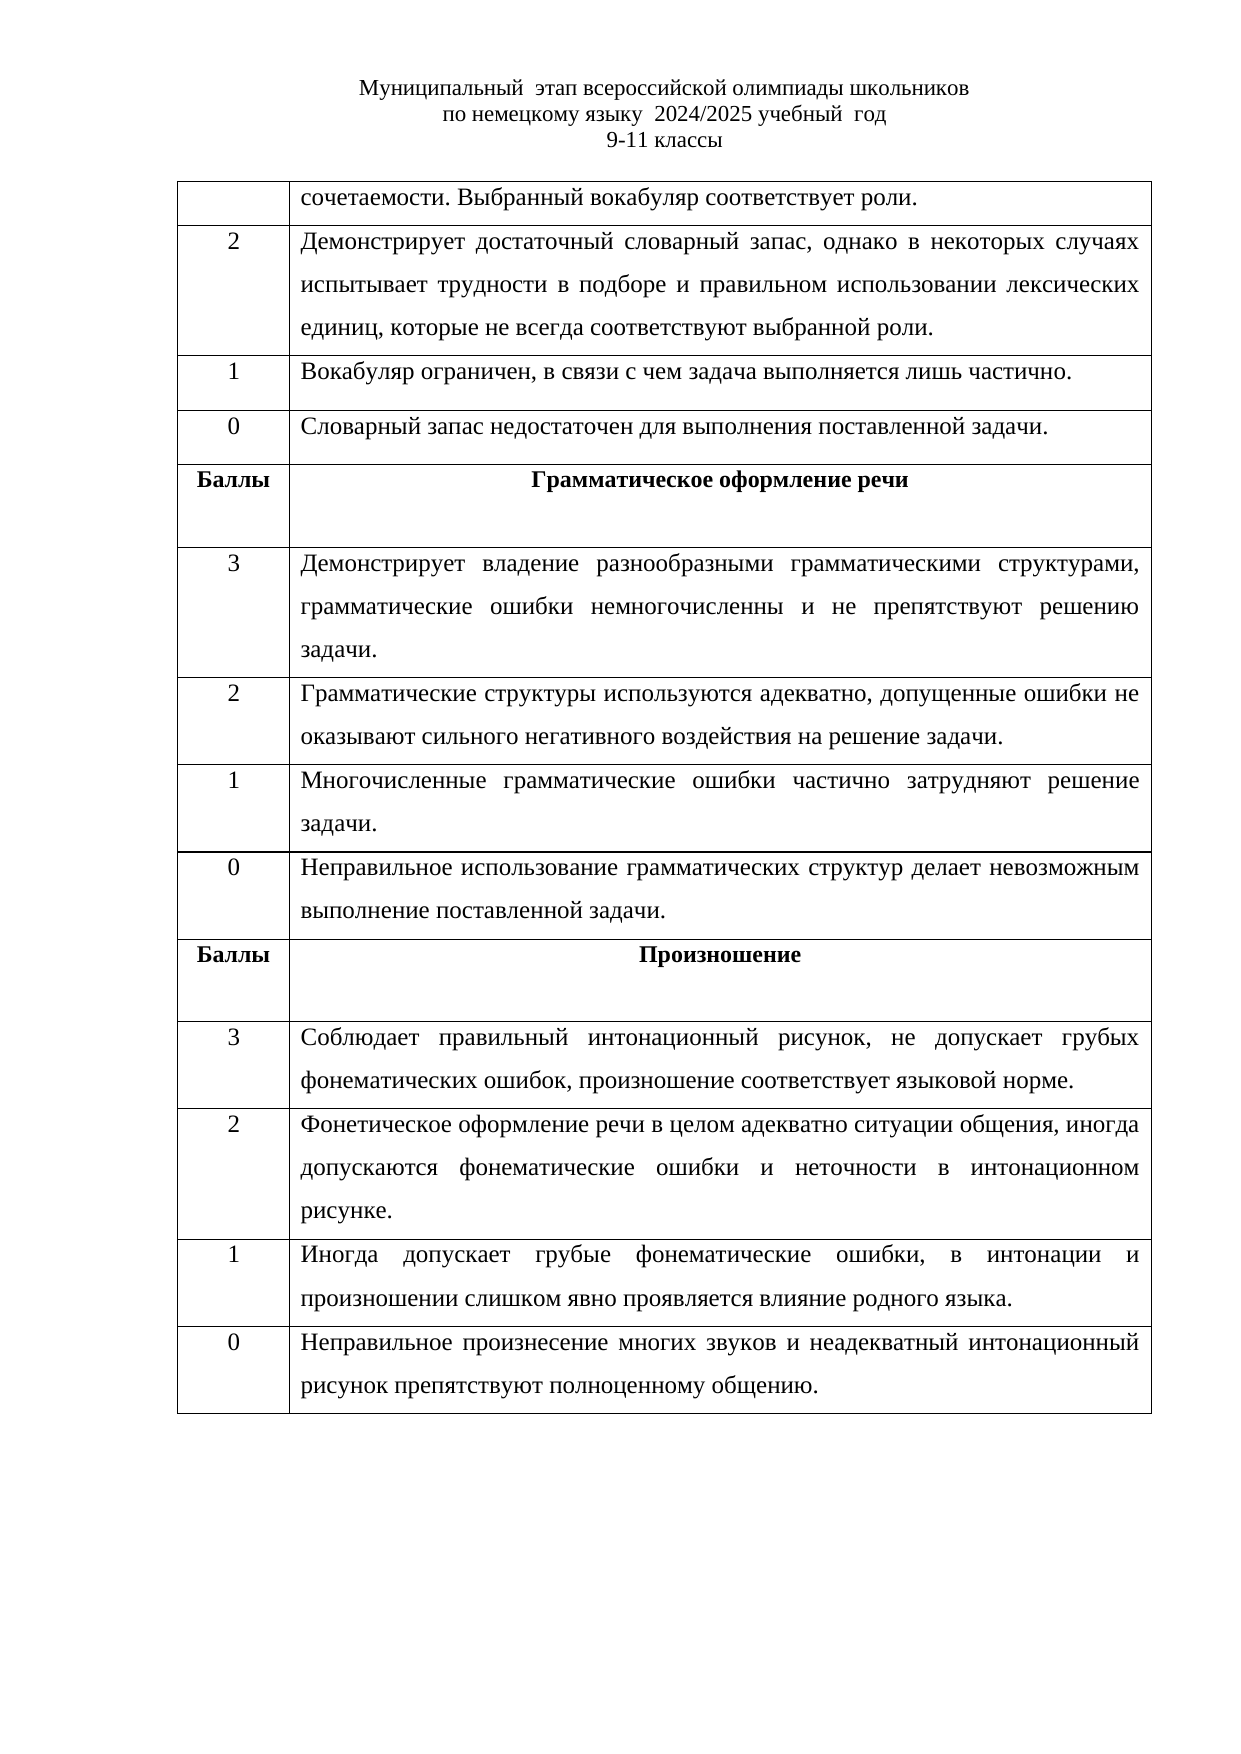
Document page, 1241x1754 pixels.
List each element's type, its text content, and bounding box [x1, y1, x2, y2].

table_cell 0 [178, 1327, 289, 1413]
table_cell 2 [178, 226, 289, 355]
table_cell Фонетическое оформление речи в целом адекватно ситуации общения, иногда допускаются фонематические ошибки и неточности в интонационном рисунке. [290, 1109, 1151, 1238]
table_cell 3 [178, 548, 289, 677]
table_cell Баллы [178, 465, 289, 547]
table_cell Соблюдает правильный интонационный рисунок, не допускает грубых фонематических ошибок, произношение соответствует языковой норме. [290, 1022, 1151, 1108]
table_cell Произношение [290, 940, 1151, 1021]
table_cell Словарный запас недостаточен для выполнения поставленной задачи. [290, 411, 1151, 464]
table_cell 2 [178, 678, 289, 764]
table_cell 0 [178, 411, 289, 464]
table_cell 2 [178, 1109, 289, 1238]
table_cell Грамматическое оформление речи [290, 465, 1151, 547]
table_cell Неправильное использование грамматических структур делает невозможным выполнение поставленной задачи. [290, 853, 1151, 938]
table_cell Грамматические структуры используются адекватно, допущенные ошибки не оказывают сильного негативного воздействия на решение задачи. [290, 678, 1151, 764]
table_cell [290, 182, 1151, 225]
table_cell 3 [178, 1022, 289, 1108]
table_cell 0 [178, 853, 289, 938]
table_cell 1 [178, 1240, 289, 1326]
table_cell 1 [178, 356, 289, 410]
table_cell Многочисленные грамматические ошибки частично затрудняют решение задачи. [290, 765, 1151, 851]
table_cell Демонстрирует владение разнообразными грамматическими структурами, грамматические ошибки немногочисленны и не препятствуют решению задачи. [290, 548, 1151, 677]
table_cell Вокабуляр ограничен, в связи с чем задача выполняется лишь частично. [290, 356, 1151, 410]
table_cell Демонстрирует достаточный словарный запас, однако в некоторых случаях испытывает трудности в подборе и правильном использовании лексических единиц, которые не всегда соответствуют выбранной роли. [290, 226, 1151, 355]
table_cell 3 [178, 182, 289, 225]
table_cell Иногда допускает грубые фонематические ошибки, в интонации и произношении слишком явно проявляется влияние родного языка. [290, 1240, 1151, 1326]
table_cell Баллы [178, 940, 289, 1021]
table_cell 1 [178, 765, 289, 851]
table_cell Неправильное произнесение многих звуков и неадекватный интонационный рисунок препятствуют полноценному общению. [290, 1327, 1151, 1413]
